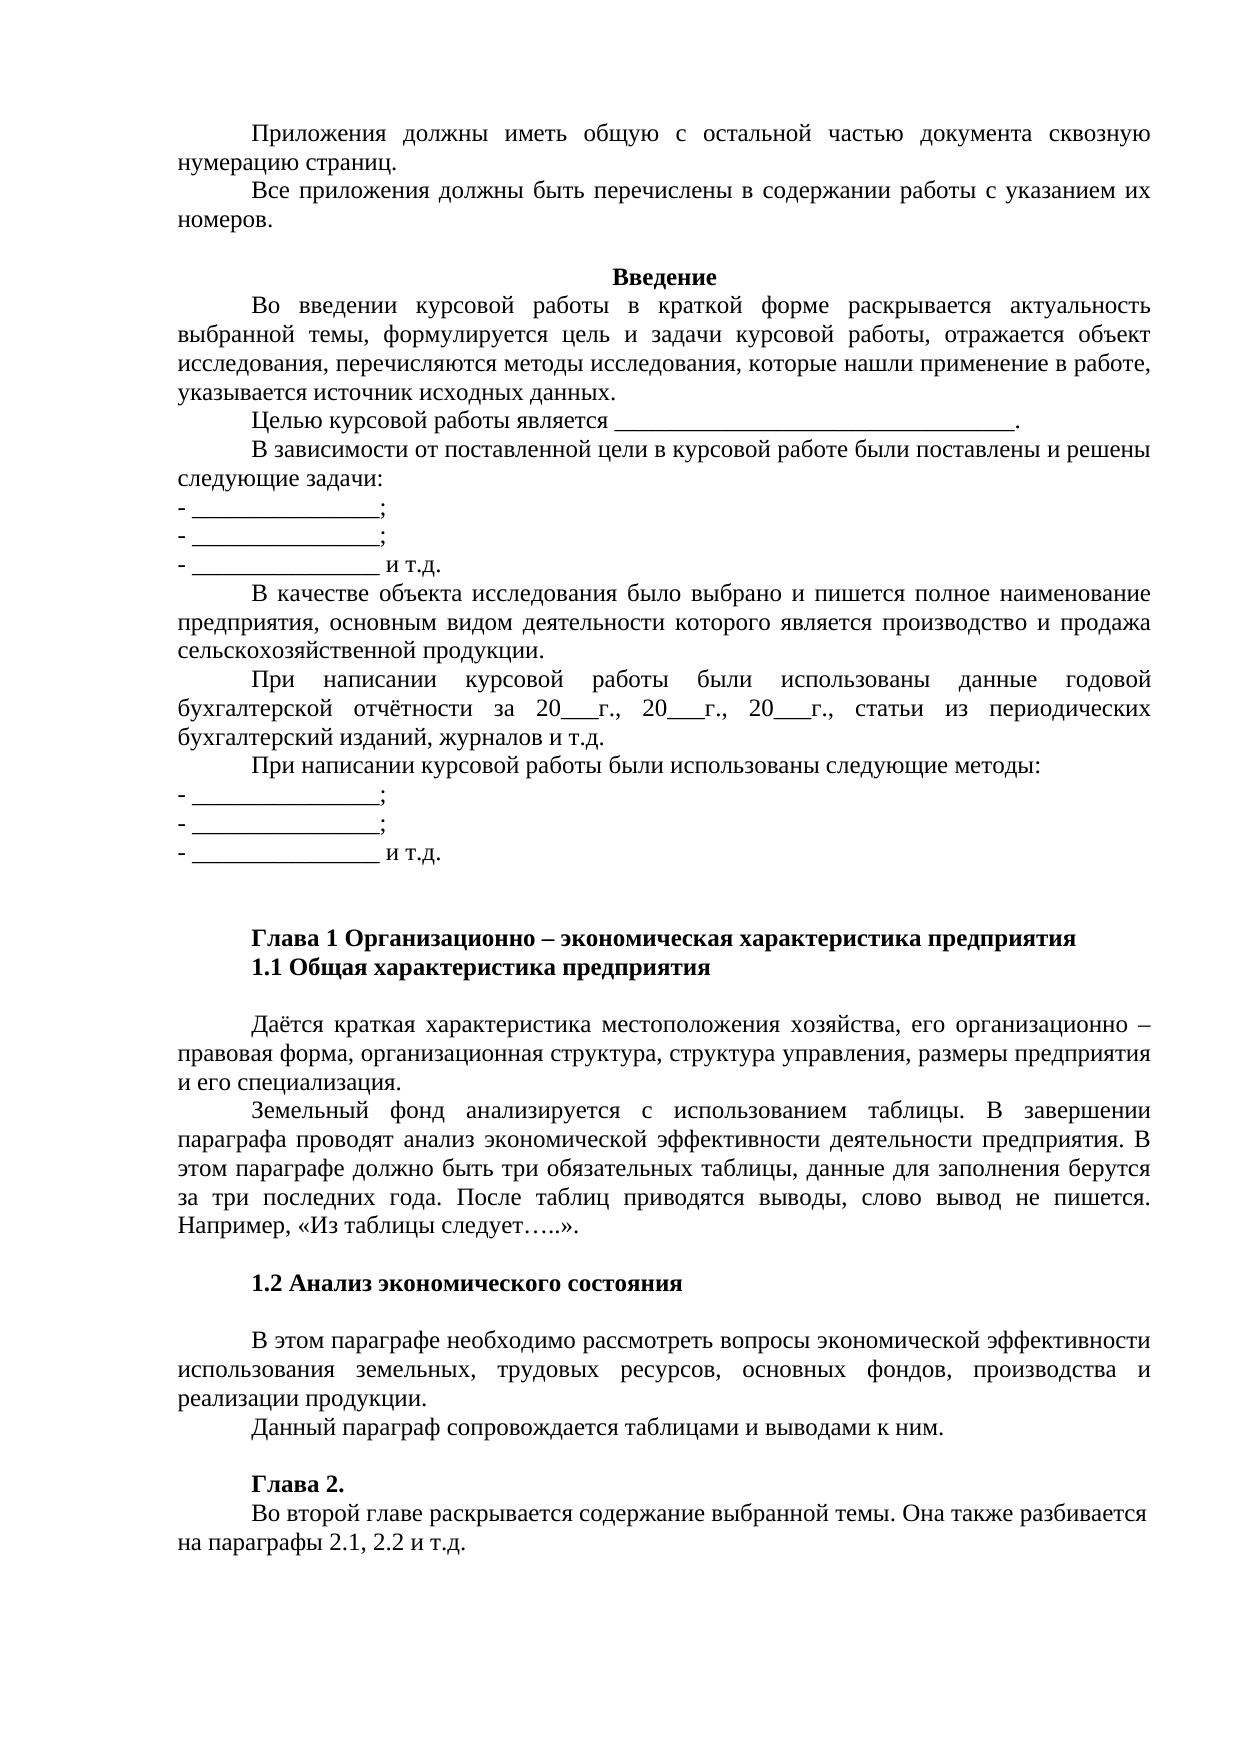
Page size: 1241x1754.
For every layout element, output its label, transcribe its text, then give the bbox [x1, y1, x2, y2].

text - _______________; [177, 521, 1152, 549]
text Целью курсовой работы является ________________________________. [177, 406, 1152, 434]
text 1.2 Анализ экономического состояния [177, 1268, 1152, 1297]
text Во введении курсовой работы в краткой форме раскрывается актуальность выбранной темы, формулируется цель и задачи курсовой работы, отражается объект исследования, перечисляются методы исследования, которые нашли применение в работе, указывается источник исходных данных. [177, 291, 1152, 406]
text - _______________ и т.д. [177, 837, 1152, 866]
text 1.1 Общая характеристика предприятия [177, 952, 1152, 981]
text Введение [177, 262, 1152, 291]
text Глава 2. [177, 1469, 1152, 1498]
text - _______________; [177, 808, 1152, 837]
text Во второй главе раскрывается содержание выбранной темы. Она также разбивается на параграфы 2.1, 2.2 и т.д. [177, 1498, 1152, 1556]
text При написании курсовой работы были использованы следующие методы: [177, 751, 1152, 779]
text В этом параграфе необходимо рассмотреть вопросы экономической эффективности использования земельных, трудовых ресурсов, основных фондов, производства и реализации продукции. [177, 1326, 1152, 1412]
text Даётся краткая характеристика местоположения хозяйства, его организационно – правовая форма, организационная структура, структура управления, размеры предприятия и его специализация. [177, 1009, 1152, 1096]
text - _______________ и т.д. [177, 549, 1152, 578]
text В качестве объекта исследования было выбрано и пишется полное наименование предприятия, основным видом деятельности которого является производство и продажа сельскохозяйственной продукции. [177, 578, 1152, 664]
text Глава 1 Организационно – экономическая характеристика предприятия [177, 923, 1152, 952]
text При написании курсовой работы были использованы данные годовой бухгалтерской отчётности за 20___г., 20___г., 20___г., статьи из периодических бухгалтерский изданий, журналов и т.д. [177, 664, 1152, 751]
text - _______________; [177, 492, 1152, 521]
text Данный параграф сопровождается таблицами и выводами к ним. [177, 1412, 1152, 1441]
text Все приложения должны быть перечислены в содержании работы с указанием их номеров. [177, 176, 1152, 233]
text В зависимости от поставленной цели в курсовой работе были поставлены и решены следующие задачи: [177, 434, 1152, 492]
text Приложения должны иметь общую с остальной частью документа сквозную нумерацию страниц. [177, 118, 1152, 176]
text - _______________; [177, 779, 1152, 808]
text Земельный фонд анализируется с использованием таблицы. В завершении параграфа проводят анализ экономической эффективности деятельности предприятия. В этом параграфе должно быть три обязательных таблицы, данные для заполнения берутся за три последних года. После таблиц приводятся выводы, слово вывод не пишется. Например, «Из таблицы следует…..». [177, 1096, 1152, 1239]
